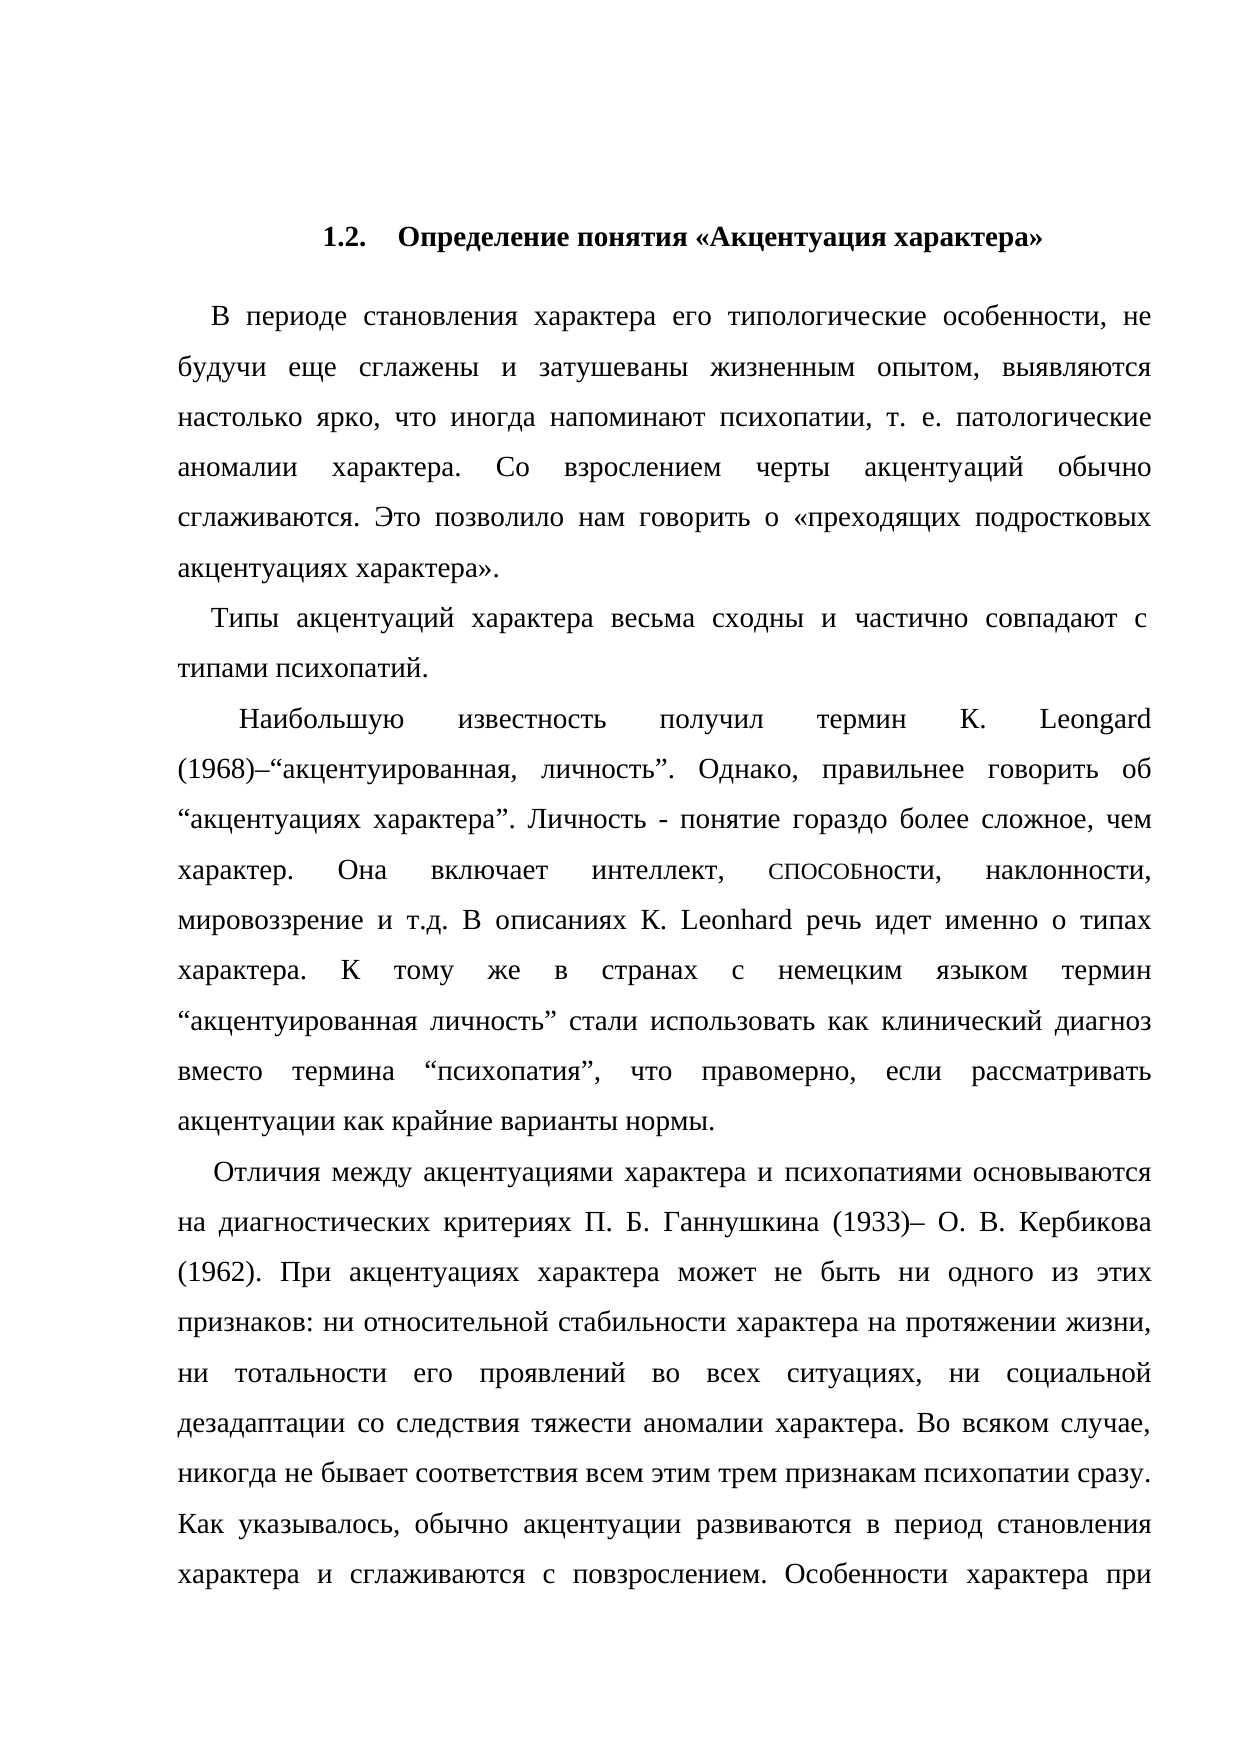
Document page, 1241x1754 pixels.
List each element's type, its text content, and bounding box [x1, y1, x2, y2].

text Наибольшую известность получил термин К. Leongard (1968)–“акцентуированная, личность”. Однако, правильнее говорить об “акцентуациях характера”. Личность - понятие гораздо более сложное, чем характер. Она включает интеллект, способности, наклонности, мировоззрение и т.д. В описаниях К. Leonhard речь идет именно о типах характера. К тому же в странах с немецким языком термин “акцентуированная личность” стали использовать как клинический диагноз вместо термина “психопатия”, что правомерно, если рассматривать акцентуации как крайние варианты нормы. [177, 701, 1152, 1137]
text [177, 1154, 1152, 1590]
text Типы акцентуаций характера весьма сходны и частично совпадают с типами психопатий. [177, 600, 1147, 684]
list Определение понятия «Акцентуация характера» [215, 219, 1152, 252]
text В периоде становления характера его типологические особенности, не будучи еще сглажены и затушеваны жизненным опытом, выявляются настолько ярко, что иногда напоминают психопатии, т. е. патологические аномалии характера. Со взрослением черты акцентуаций обычно сглаживаются. Это позволило нам говорить о «преходящих подростковых акцентуациях характера». [177, 298, 1152, 583]
